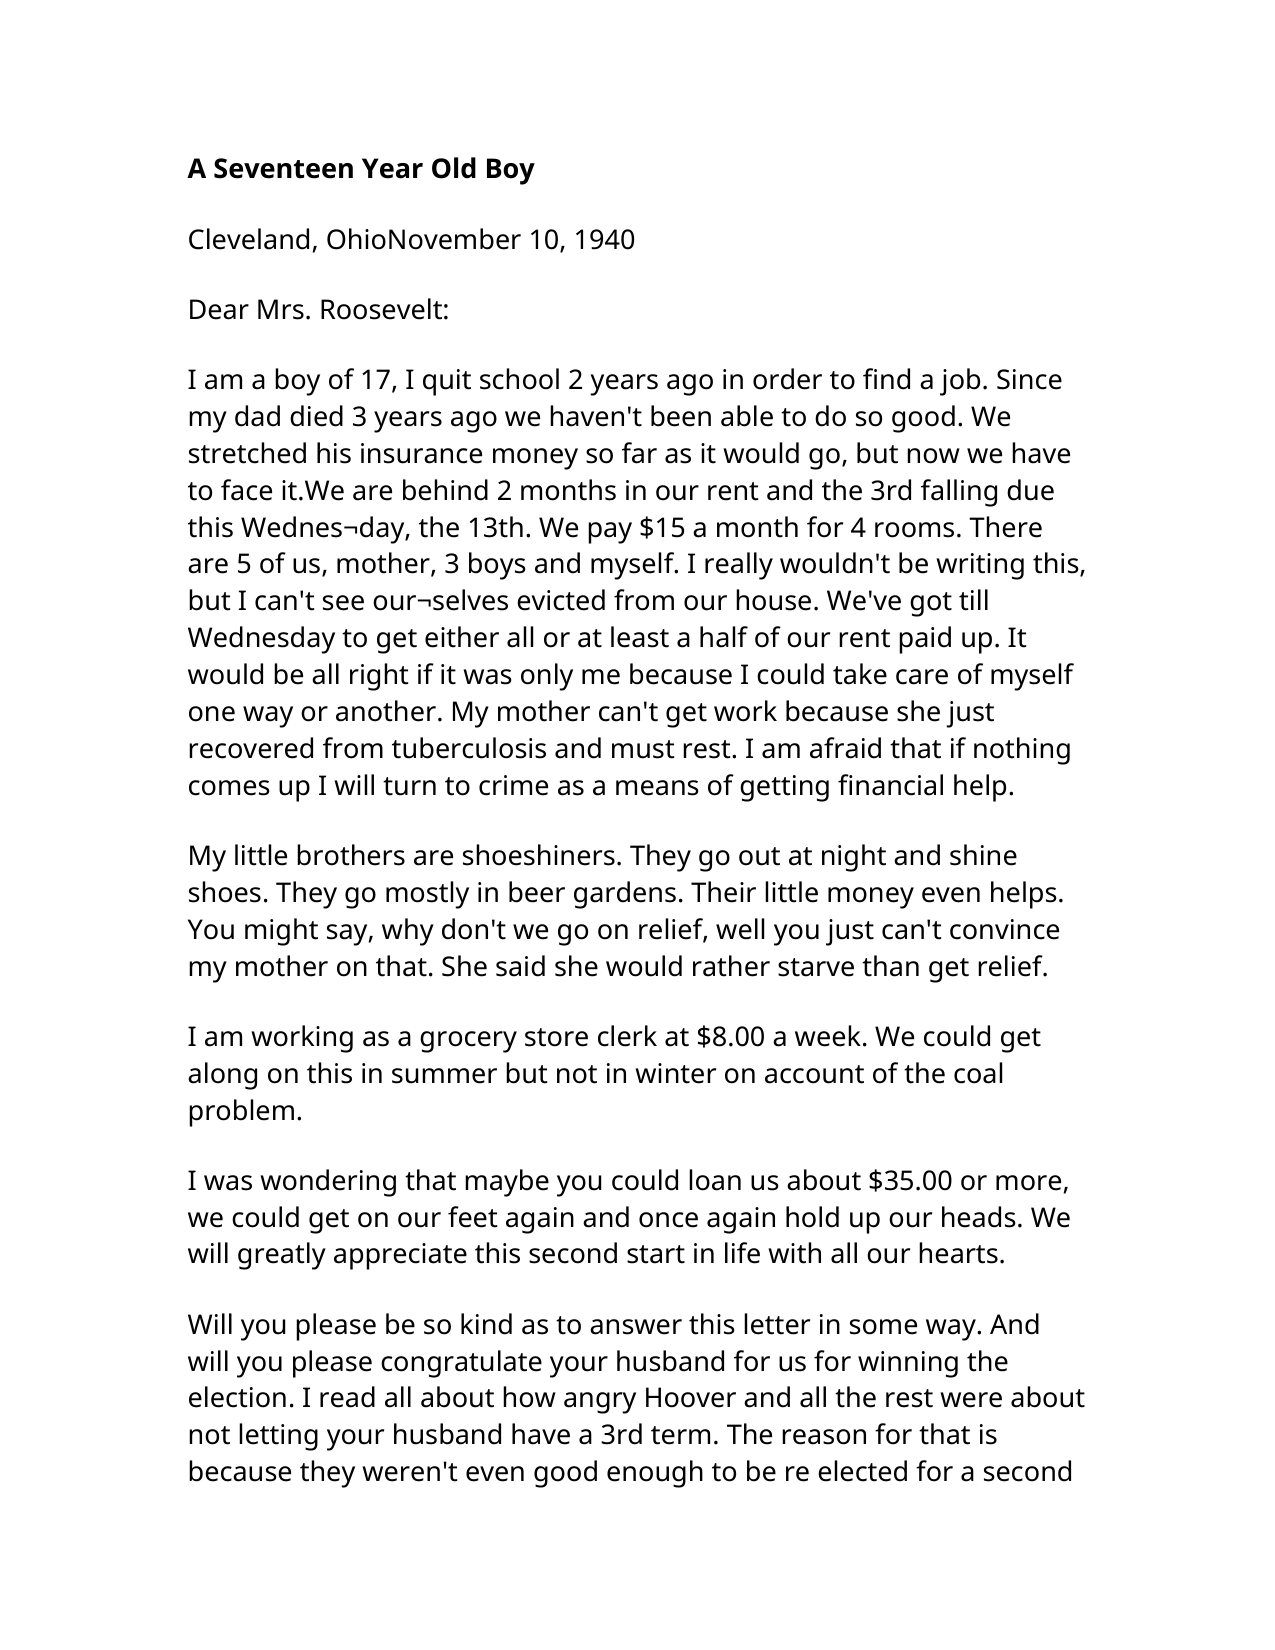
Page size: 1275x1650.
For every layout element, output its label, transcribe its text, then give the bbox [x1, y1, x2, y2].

text Dear Mrs. Roosevelt: [187, 290, 1087, 327]
text Cleveland, Ohio November 10, 1940 [187, 220, 1087, 257]
text A Seventeen Year Old Boy [187, 150, 1087, 187]
text I am working as a grocery store clerk at $8.00 a week. We could get along on this in summer but not in winter on account of the coal problem. [187, 1017, 1087, 1128]
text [187, 1305, 1087, 1489]
text I was wondering that maybe you could loan us about $35.00 or more, we could get on our feet again and once again hold up our heads. We will greatly appreciate this second start in life with all our hearts. [187, 1161, 1087, 1272]
text I am a boy of 17, I quit school 2 years ago in order to find a job. Since my dad died 3 years ago we haven't been able to do so good. We stretched his insurance money so far as it would go, but now we have to face it. We are behind 2 months in our rent and the 3rd falling due this Wednes¬day, the 13th. We pay $15 a month for 4 rooms. There are 5 of us, mother, 3 boys and myself. I really wouldn't be writing this, but I can't see our¬selves evicted from our house. We've got till Wednesday to get either all or at least a half of our rent paid up. It would be all right if it was only me because I could take care of myself one way or another. My mother can't get work because she just recovered from tuberculosis and must rest. I am afraid that if nothing comes up I will turn to crime as a means of getting financial help. [187, 361, 1087, 803]
text My little brothers are shoeshiners. They go out at night and shine shoes. They go mostly in beer gardens. Their little money even helps. You might say, why don't we go on relief, well you just can't convince my mother on that. She said she would rather starve than get relief. [187, 836, 1087, 984]
